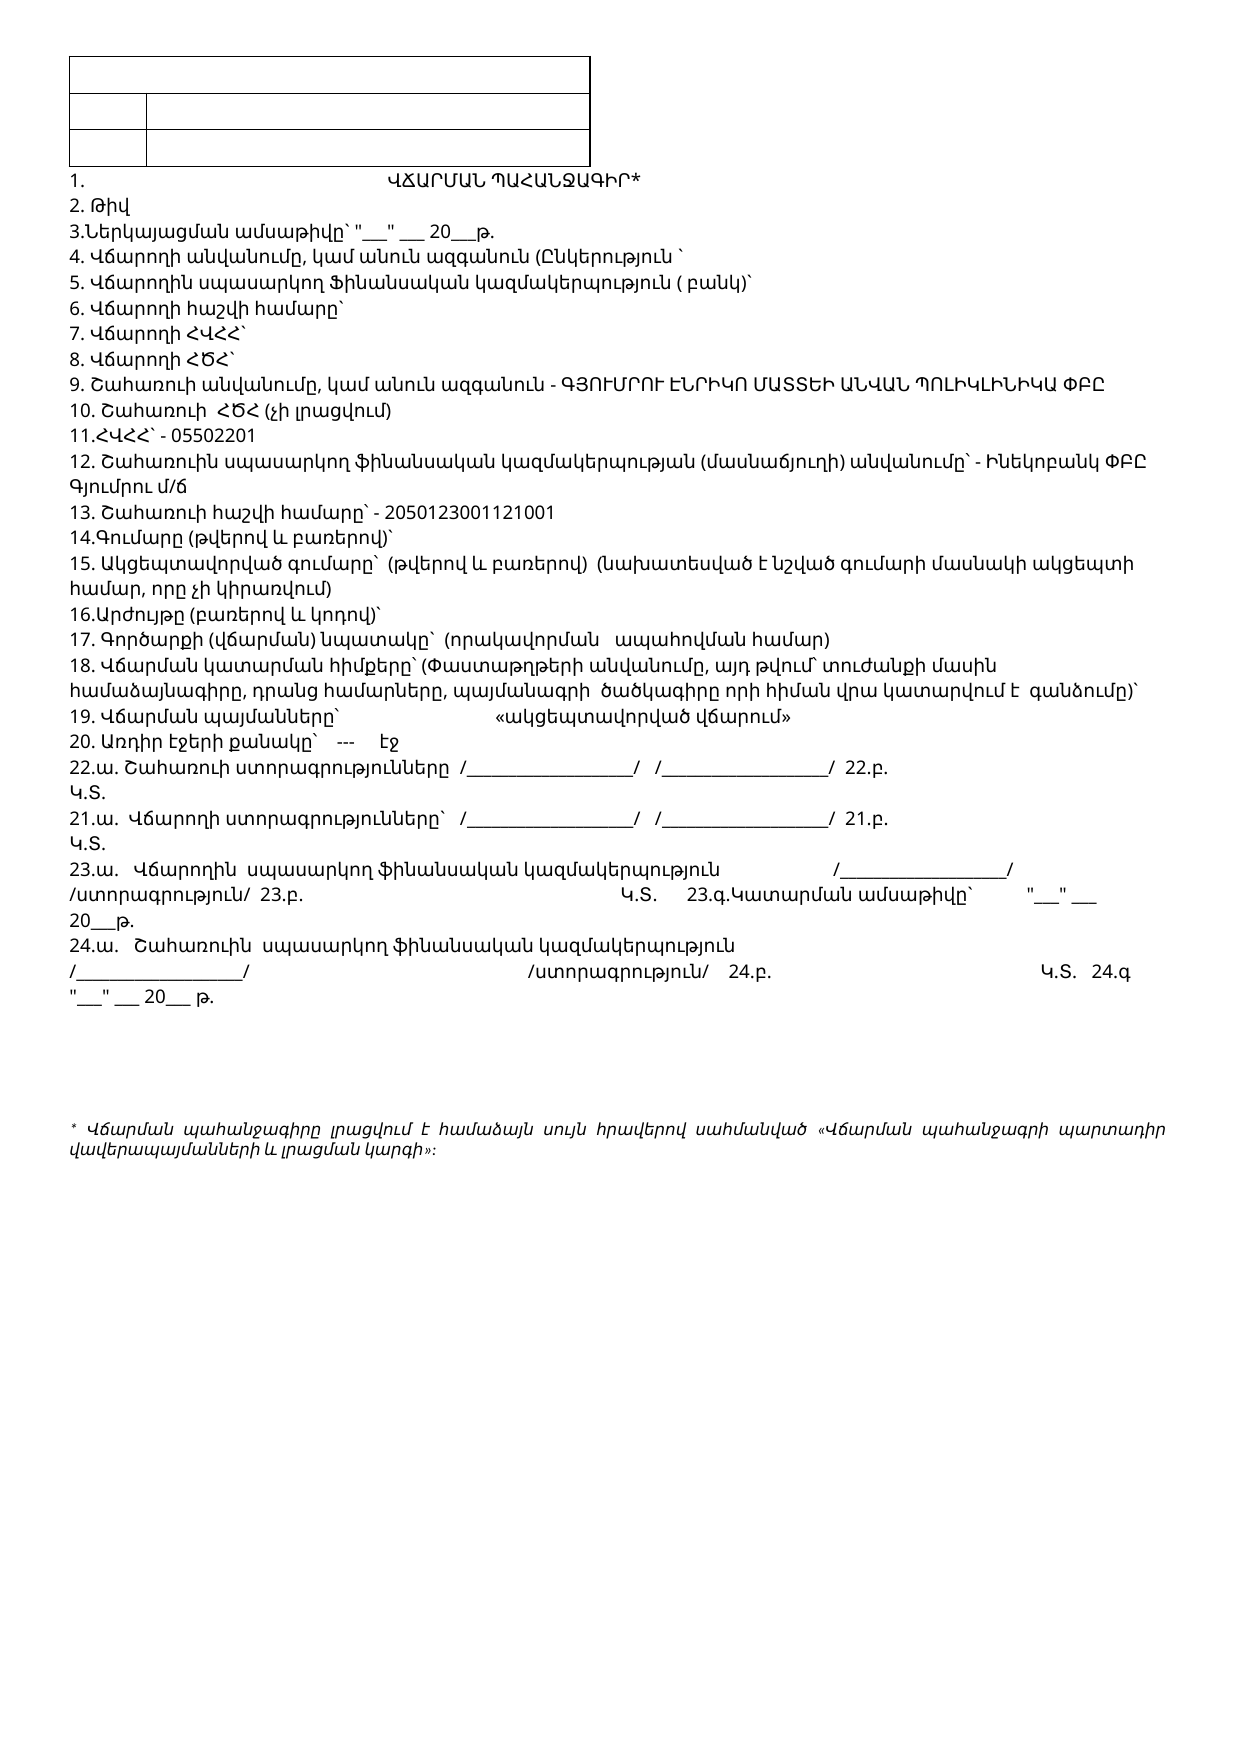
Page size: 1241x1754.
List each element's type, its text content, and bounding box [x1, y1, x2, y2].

text * Վճարման պահանջագիրը լրացվում է համաձայն սույն հրավերով սահմանված «Վճարման պահանջագրի պարտադիր վավերապայմանների և լրացման կարգի»: [69, 1119, 1167, 1160]
